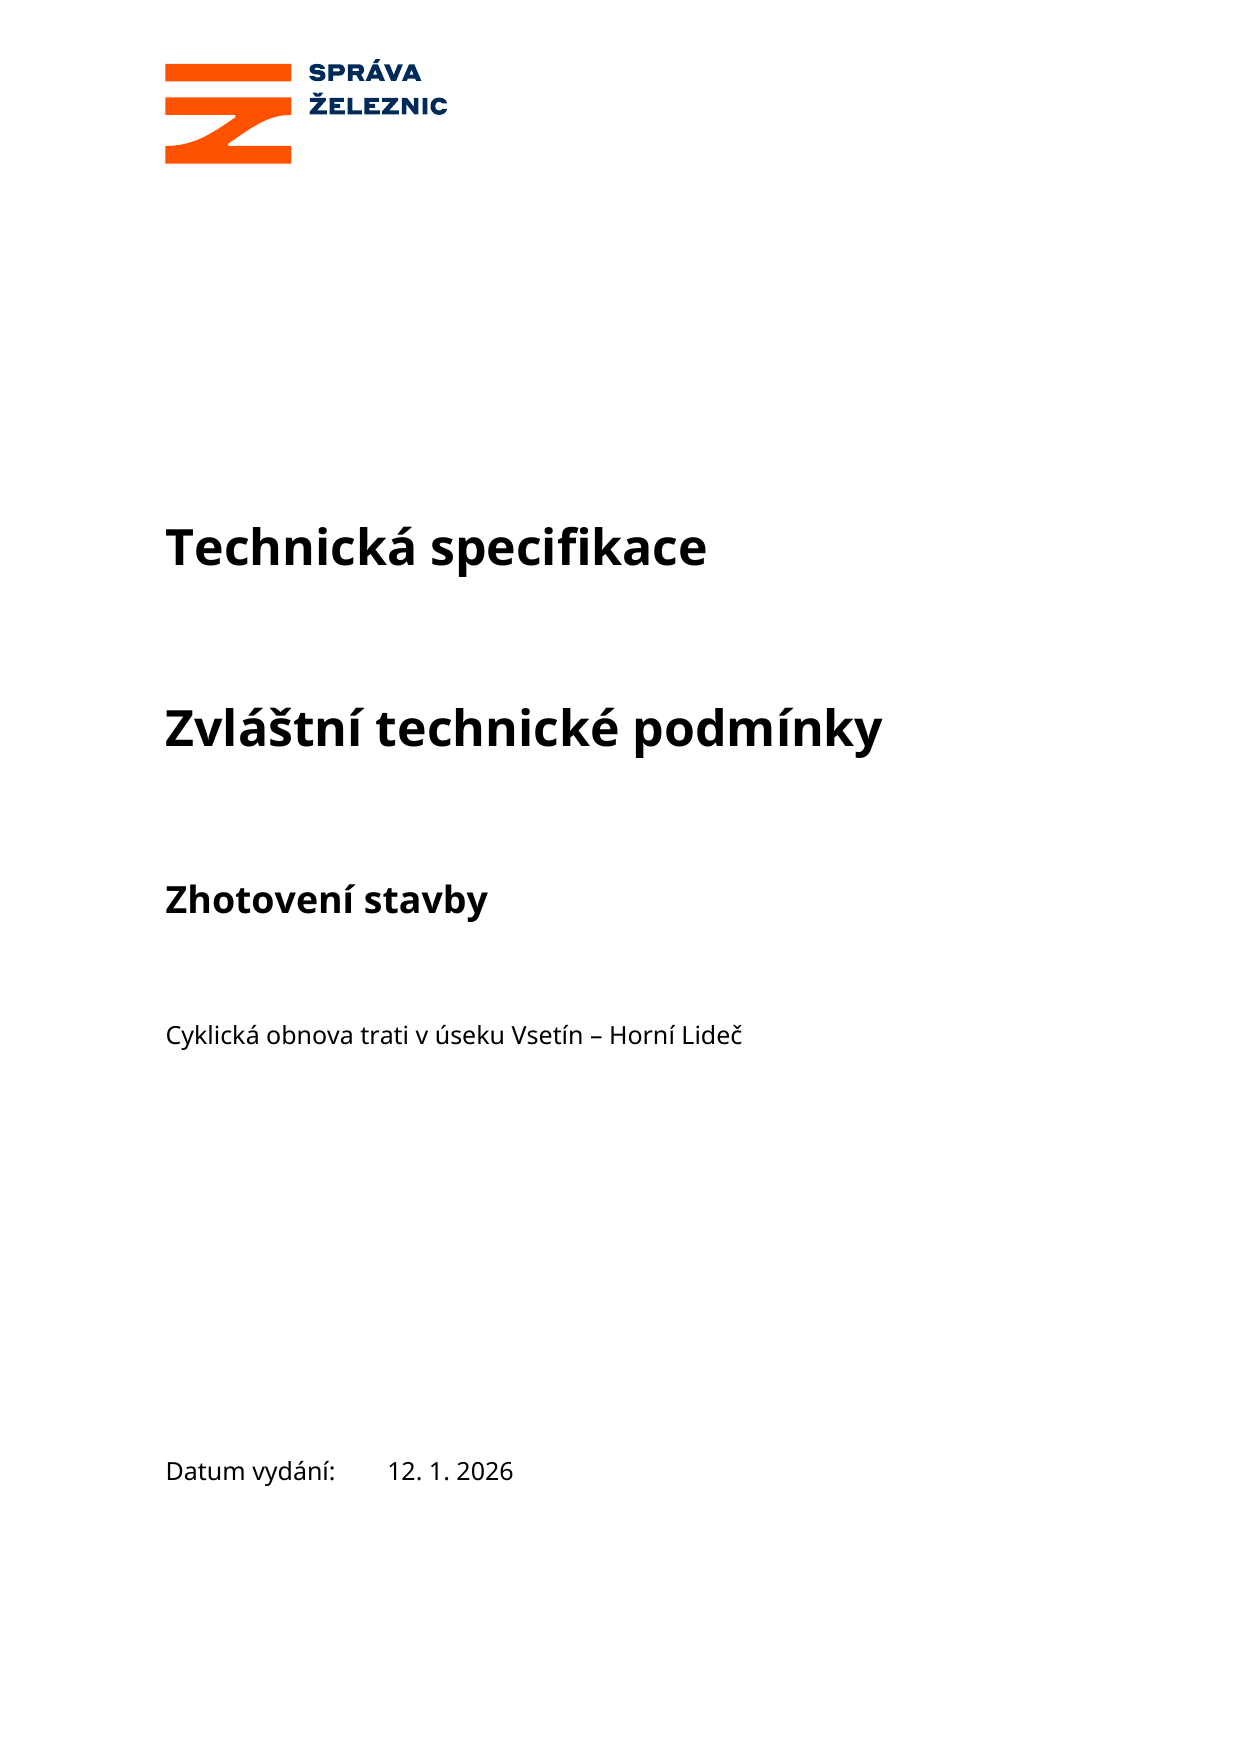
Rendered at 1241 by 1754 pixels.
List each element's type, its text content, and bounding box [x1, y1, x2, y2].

text Datum vydání: 12. 1. 2026 [165, 1454, 1075, 1488]
text Zvláštní technické podmínky [165, 693, 1075, 761]
text Technická specifikace [165, 512, 1075, 580]
text Zhotovení stavby [165, 874, 1075, 925]
